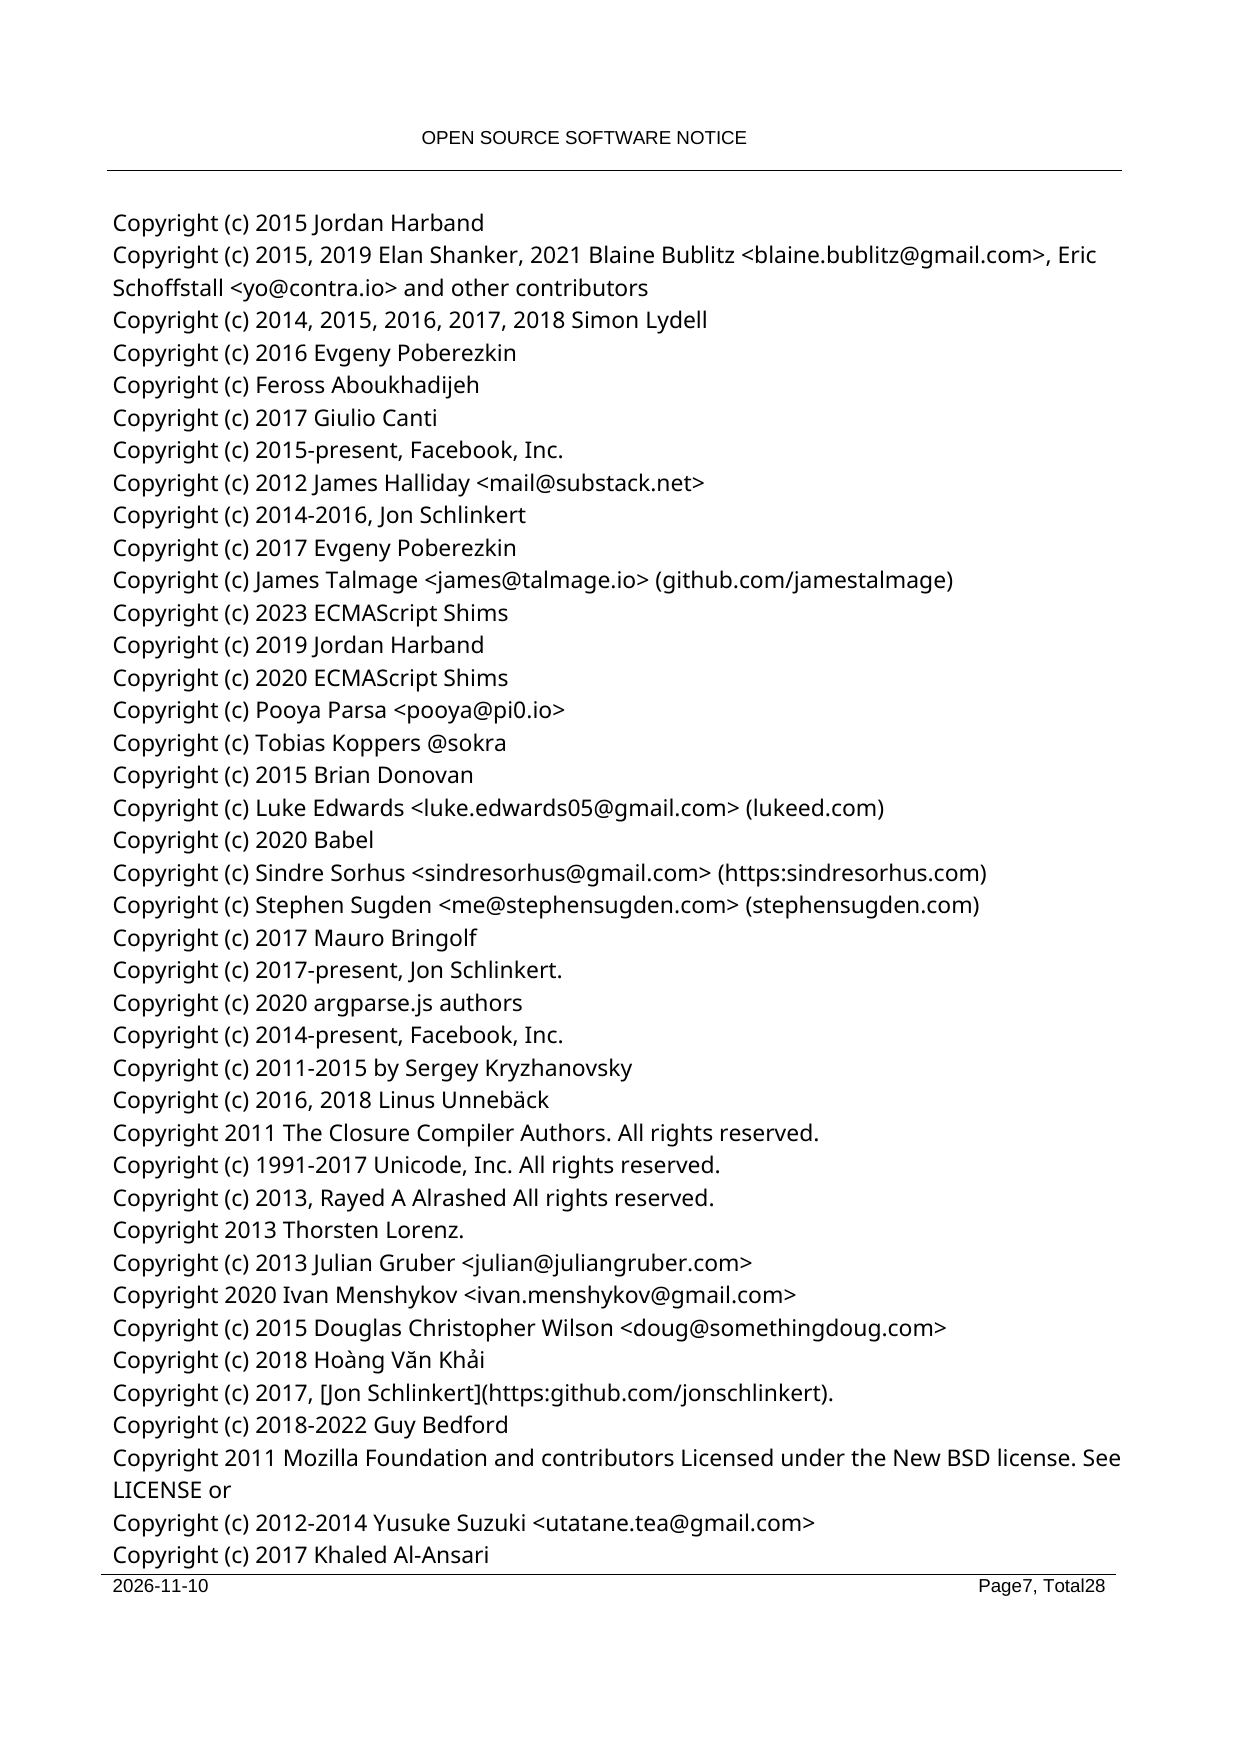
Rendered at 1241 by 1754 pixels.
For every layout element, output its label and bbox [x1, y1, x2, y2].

text [112, 206, 1128, 1571]
